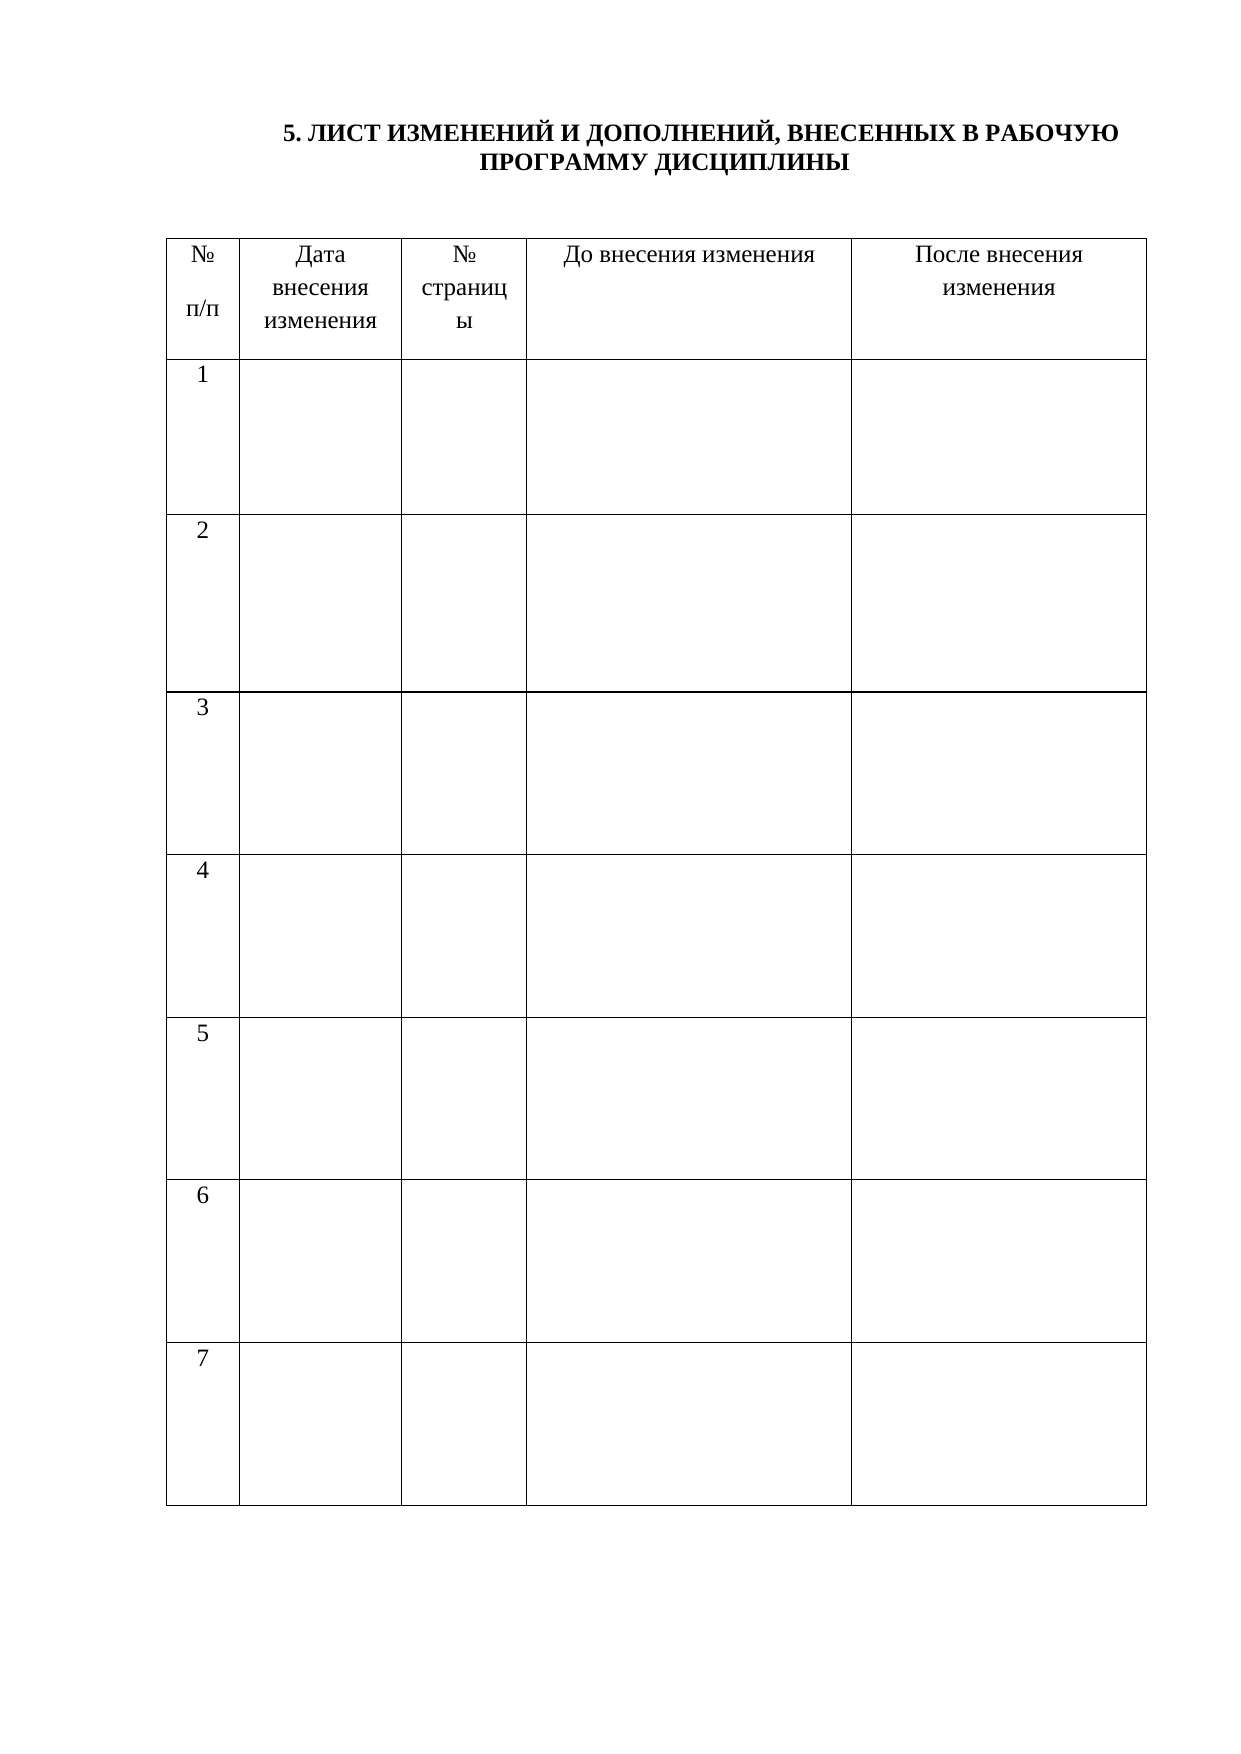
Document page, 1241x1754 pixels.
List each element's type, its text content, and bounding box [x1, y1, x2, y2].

table_cell [240, 1018, 401, 1179]
table_cell [852, 693, 1146, 854]
table_cell [240, 360, 401, 514]
table_cell 2 [167, 515, 239, 691]
table_cell [402, 1343, 526, 1504]
table_cell [852, 855, 1146, 1017]
table_cell [402, 360, 526, 514]
table_cell [527, 360, 851, 514]
table_cell [852, 515, 1146, 691]
table_cell [240, 1343, 401, 1504]
table_cell [527, 1180, 851, 1342]
table_cell [402, 693, 526, 854]
table_cell [527, 855, 851, 1017]
table_cell [240, 515, 401, 691]
table_cell [852, 360, 1146, 514]
table_header Дата внесения изменения [240, 239, 401, 358]
table_cell [402, 1018, 526, 1179]
table_cell 7 [167, 1343, 239, 1504]
table_cell [527, 1343, 851, 1504]
table_header До внесения изменения [527, 239, 851, 358]
table_cell [240, 855, 401, 1017]
table_cell [240, 693, 401, 854]
table_cell [852, 1018, 1146, 1179]
table_cell [527, 515, 851, 691]
table_cell [402, 1180, 526, 1342]
table_cell [240, 1180, 401, 1342]
table_cell [527, 693, 851, 854]
table_header № страницы [402, 239, 526, 358]
table_cell 3 [167, 693, 239, 854]
table_header № п/п [167, 239, 239, 358]
table_cell 5 [167, 1018, 239, 1179]
table_cell 1 [167, 360, 239, 514]
table_cell [852, 1343, 1146, 1504]
table_cell [402, 515, 526, 691]
text 5. ЛИСТ ИЗМЕНЕНИЙ И ДОПОЛНЕНИЙ, ВНЕСЕННЫХ В РАБОЧУЮ ПРОГРАММУ ДИСЦИПЛИНЫ [177, 118, 1152, 176]
table_cell 4 [167, 855, 239, 1017]
table_cell [527, 1018, 851, 1179]
table_cell [852, 1180, 1146, 1342]
table_cell [402, 855, 526, 1017]
table_header После внесения изменения [852, 239, 1146, 358]
table_cell 6 [167, 1180, 239, 1342]
